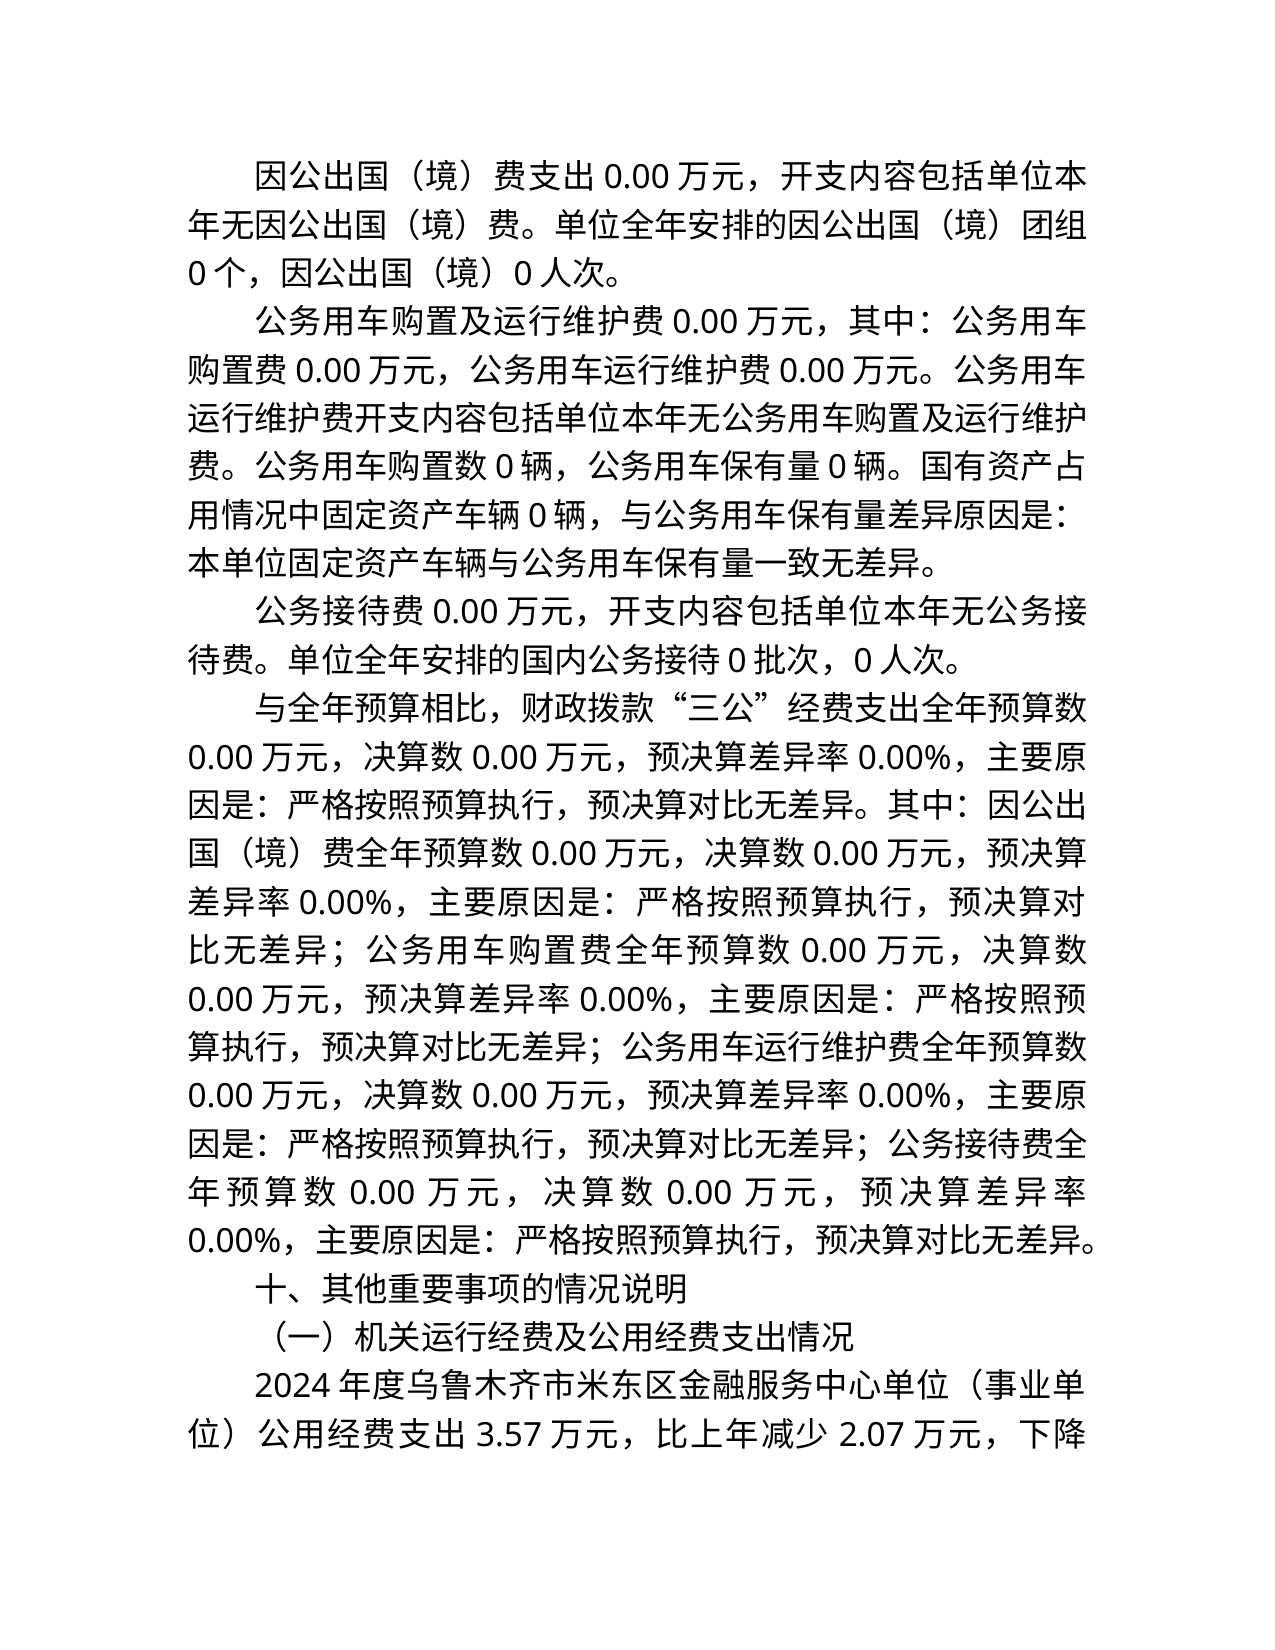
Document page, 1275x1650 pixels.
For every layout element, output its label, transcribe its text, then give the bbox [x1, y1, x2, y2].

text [187, 1359, 1087, 1456]
text 与全年预算相比，财政拨款“三公”经费支出全年预算数0.00万元，决算数0.00万元，预决算差异率0.00%，主要原因是：严格按照预算执行，预决算对比无差异。其中：因公出国（境）费全年预算数0.00万元，决算数0.00万元，预决算差异率0.00%，主要原因是：严格按照预算执行，预决算对比无差异；公务用车购置费全年预算数0.00万元，决算数0.00万元，预决算差异率0.00%，主要原因是：严格按照预算执行，预决算对比无差异；公务用车运行维护费全年预算数0.00万元，决算数0.00万元，预决算差异率0.00%，主要原因是：严格按照预算执行，预决算对比无差异；公务接待费全年预算数0.00万元，决算数0.00万元，预决算差异率0.00%，主要原因是：严格按照预算执行，预决算对比无差异。 [187, 682, 1087, 1263]
text 因公出国（境）费支出0.00万元，开支内容包括单位本年无因公出国（境）费。单位全年安排的因公出国（境）团组0个，因公出国（境）0人次。 [187, 150, 1087, 295]
text 公务用车购置及运行维护费0.00万元，其中：公务用车购置费0.00万元，公务用车运行维护费0.00万元。公务用车运行维护费开支内容包括单位本年无公务用车购置及运行维护费。公务用车购置数0辆，公务用车保有量0辆。国有资产占用情况中固定资产车辆0辆，与公务用车保有量差异原因是：本单位固定资产车辆与公务用车保有量一致无差异。 [187, 295, 1087, 585]
text （一）机关运行经费及公用经费支出情况 [187, 1311, 1087, 1359]
text 十、其他重要事项的情况说明 [187, 1263, 1087, 1311]
text 公务接待费0.00万元，开支内容包括单位本年无公务接待费。单位全年安排的国内公务接待0批次，0人次。 [187, 585, 1087, 682]
